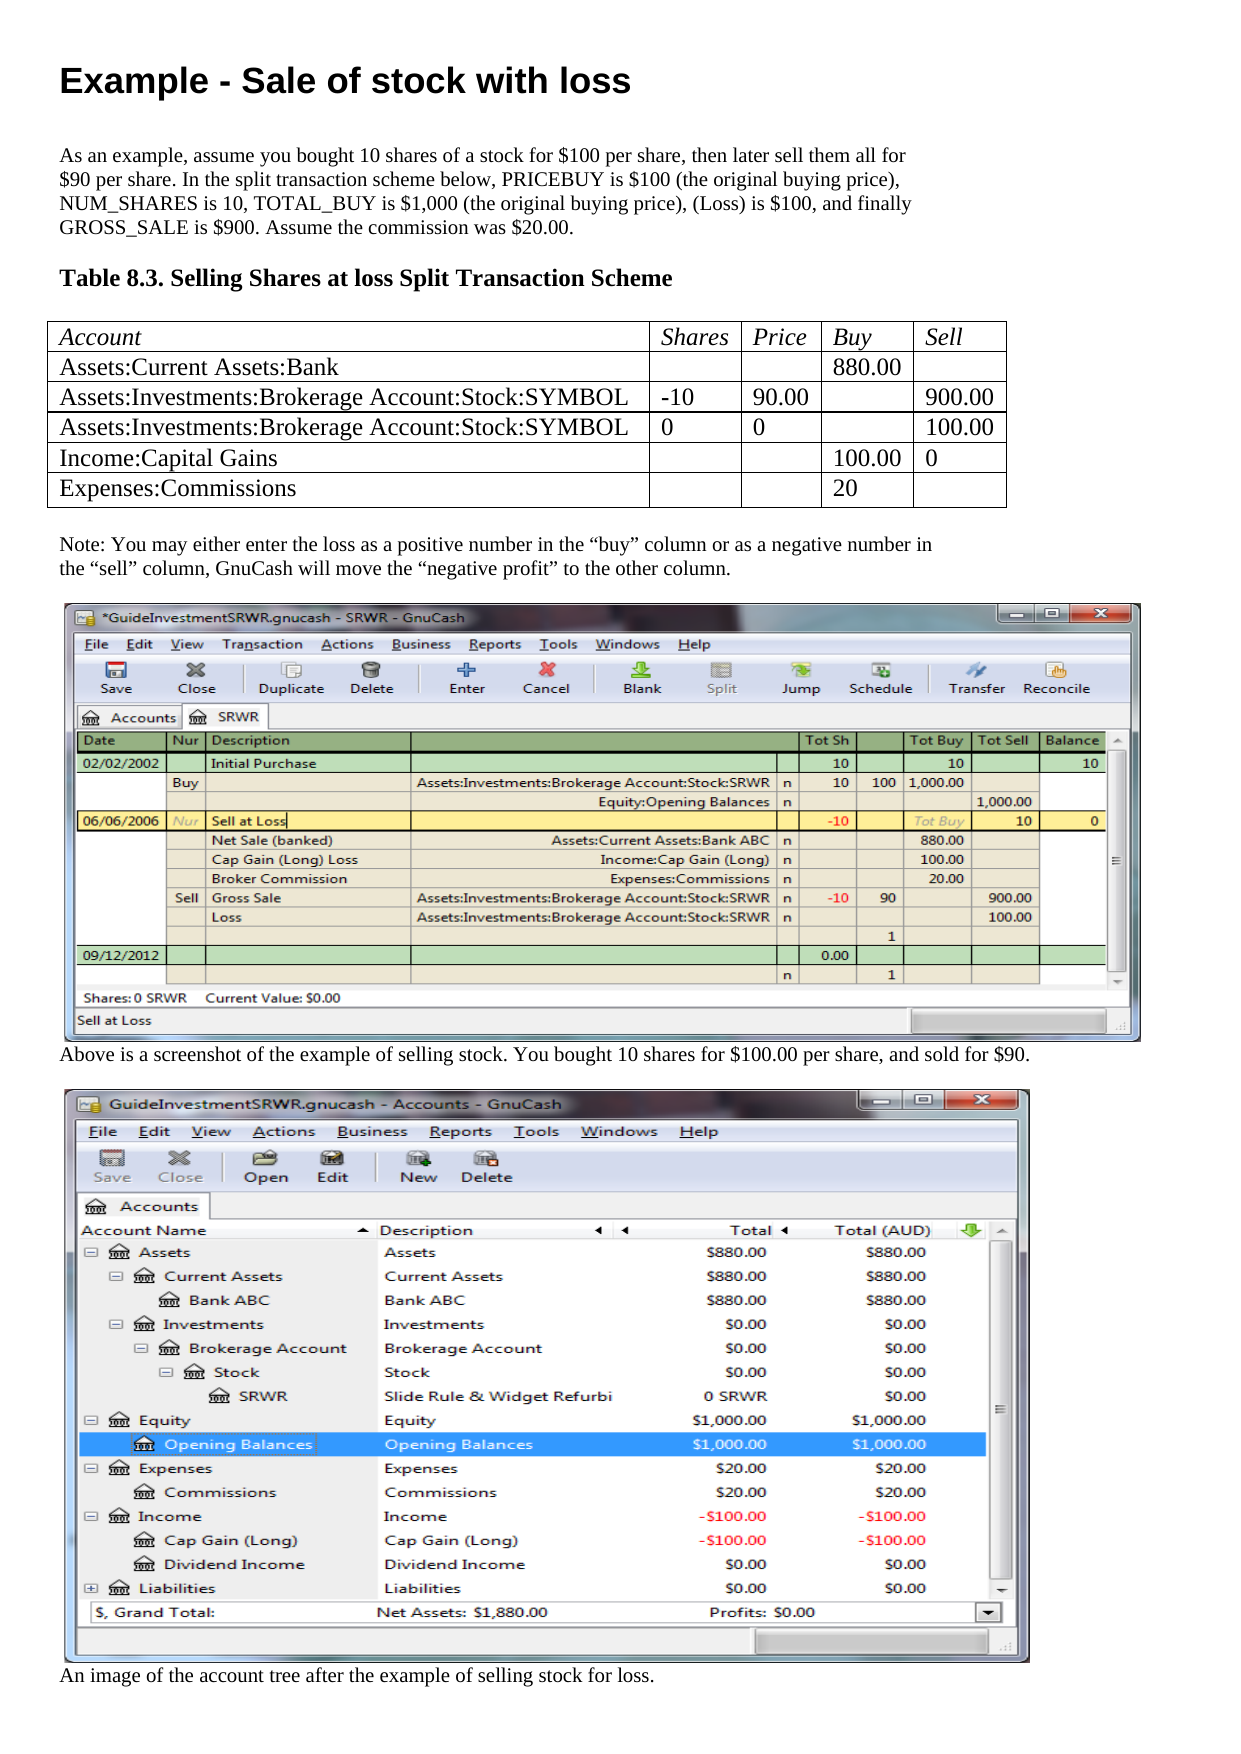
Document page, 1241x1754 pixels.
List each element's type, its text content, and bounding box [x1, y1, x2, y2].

table_cell Assets:Investments:Brokerage Account:Stock:SYMBOL [48, 382, 649, 411]
text An image of the account tree after the example of selling stock for loss. [59, 1663, 1181, 1687]
table_cell 0 [742, 413, 821, 442]
table_cell 100.00 [914, 413, 1006, 442]
table_cell Assets:Current Assets:Bank [48, 352, 649, 381]
table_cell 900.00 [914, 382, 1006, 411]
text Table 8.3. Selling Shares at loss Split Transaction Scheme [59, 263, 1181, 292]
text Note: You may either enter the loss as a positive number in the “buy” column or as a negative number in [59, 532, 1181, 556]
table_cell [742, 352, 821, 381]
table_cell 90.00 [742, 382, 821, 411]
table_cell [822, 382, 913, 411]
picture [64, 603, 1141, 1042]
table_cell [650, 473, 741, 507]
table_cell [742, 473, 821, 507]
table_cell Expenses:Commissions [48, 473, 649, 507]
table_header Buy [822, 322, 913, 351]
table_header Shares [650, 322, 741, 351]
table_cell [742, 443, 821, 472]
table_cell [914, 473, 1006, 507]
table_cell 880.00 [822, 352, 913, 381]
text Example - Sale of stock with loss [59, 59, 1181, 101]
table_header Account [48, 322, 649, 351]
table_cell 20 [822, 473, 913, 507]
text Above is a screenshot of the example of selling stock. You bought 10 shares for $100.00 per share, and sold for $90. [59, 1041, 1181, 1066]
table_cell Assets:Investments:Brokerage Account:Stock:SYMBOL [48, 413, 649, 442]
picture [64, 1089, 1030, 1663]
text $90 per share. In the split transaction scheme below, PRICEBUY is $100 (the original buying price), [59, 167, 1181, 191]
text GROSS_SALE is $900. Assume the commission was $20.00. [59, 215, 1181, 239]
table_cell [650, 352, 741, 381]
table_cell 0 [650, 413, 741, 442]
table_cell Income:Capital Gains [48, 443, 649, 472]
table_cell [822, 413, 913, 442]
text the “sell” column, GnuCash will move the “negative profit” to the other column. [59, 556, 1181, 580]
table_header Price [742, 322, 821, 351]
text NUM_SHARES is 10, TOTAL_BUY is $1,000 (the original buying price), (Loss) is $100, and finally [59, 191, 1181, 215]
table_cell [914, 352, 1006, 381]
table_cell 100.00 [822, 443, 913, 472]
table_cell 0 [914, 443, 1006, 472]
table_header Sell [914, 322, 1006, 351]
table_cell [650, 443, 741, 472]
text As an example, assume you bought 10 shares of a stock for $100 per share, then later sell them all for [59, 143, 1181, 167]
table_cell -10 [650, 382, 741, 411]
